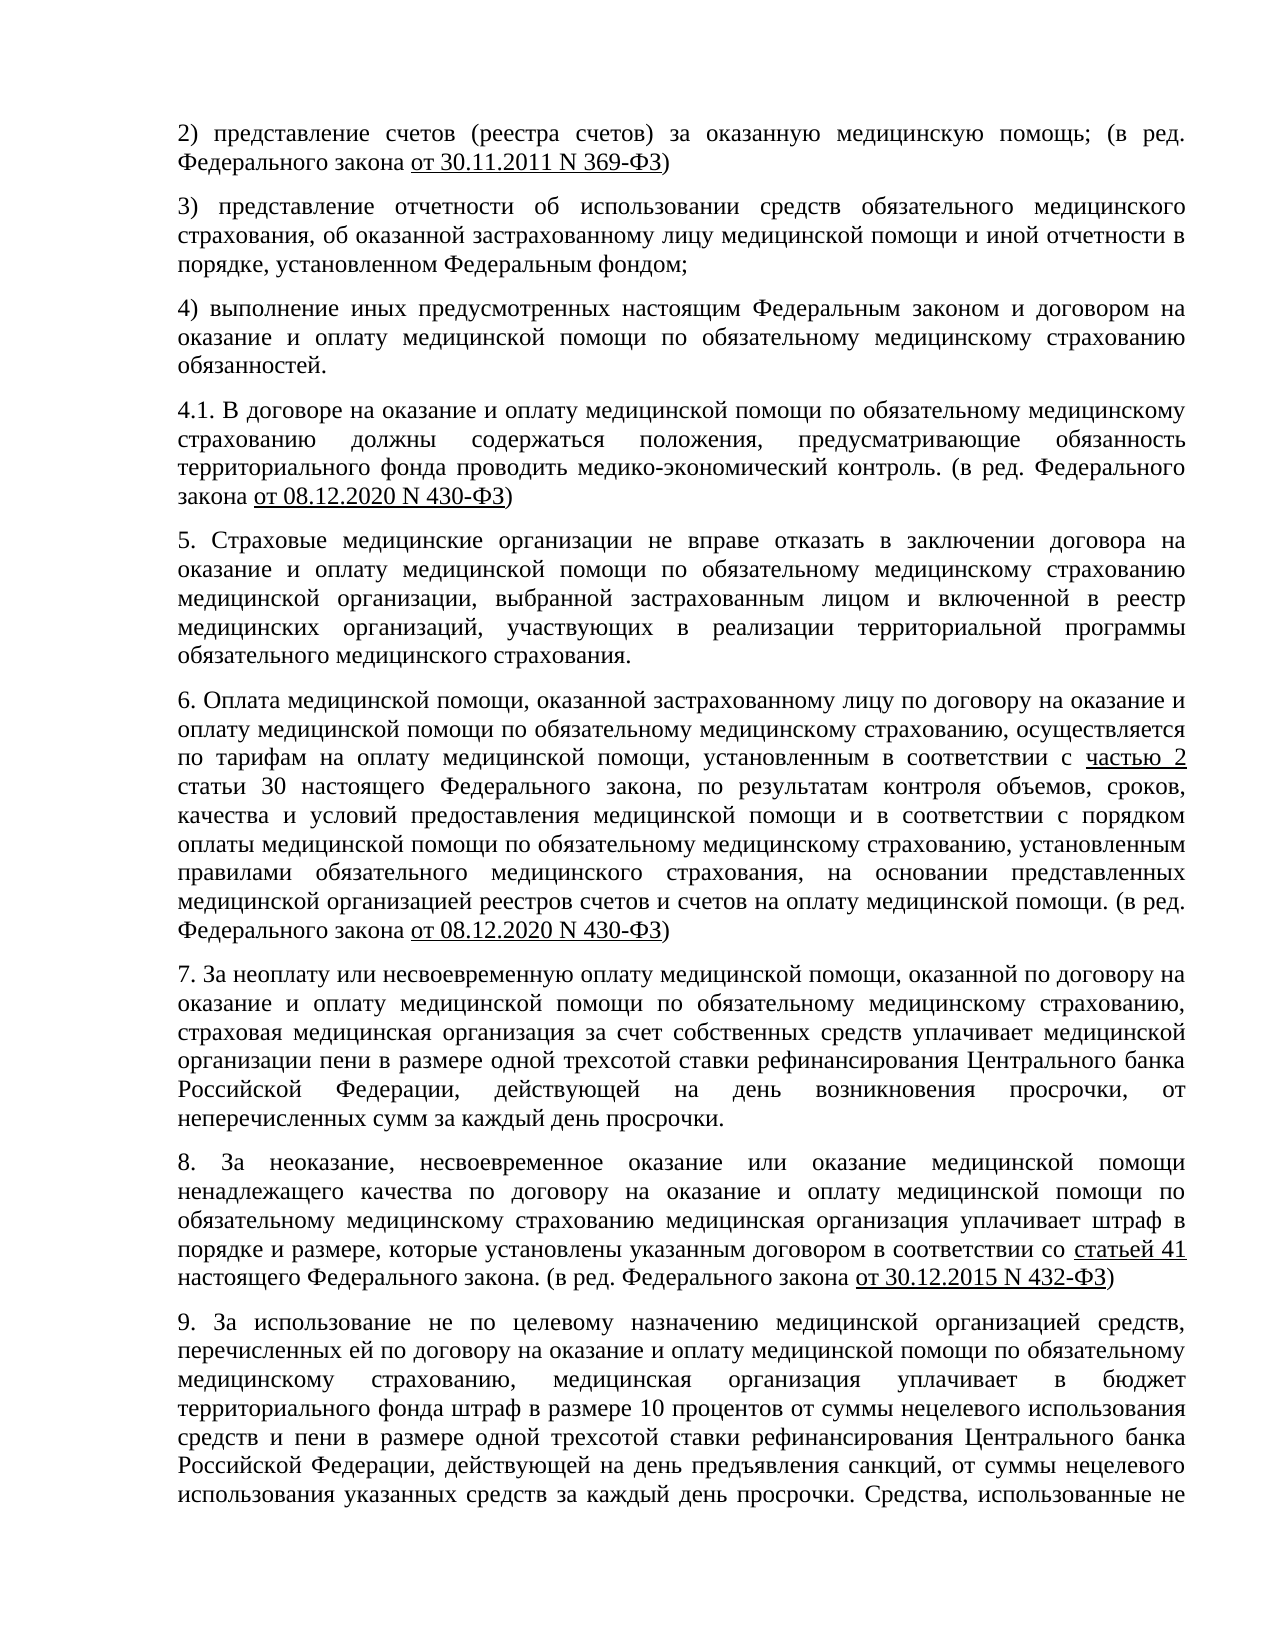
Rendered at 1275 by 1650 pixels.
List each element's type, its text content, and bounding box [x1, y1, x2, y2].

text 7. За неоплату или несвоевременную оплату медицинской помощи, оказанной по договору на оказание и оплату медицинской помощи по обязательному медицинскому страхованию, страховая медицинская организация за счет собственных средств уплачивает медицинской организации пени в размере одной трехсотой ставки рефинансирования Центрального банка Российской Федерации, действующей на день возникновения просрочки, от неперечисленных сумм за каждый день просрочки. [177, 959, 1186, 1132]
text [177, 1307, 1186, 1508]
text 2) представление счетов (реестра счетов) за оказанную медицинскую помощь; (в ред. Федерального закона от 30.11.2011 N 369-ФЗ) [177, 118, 1186, 176]
text 4) выполнение иных предусмотренных настоящим Федеральным законом и договором на оказание и оплату медицинской помощи по обязательному медицинскому страхованию обязанностей. [177, 293, 1186, 379]
text 4.1. В договоре на оказание и оплату медицинской помощи по обязательному медицинскому страхованию должны содержаться положения, предусматривающие обязанность территориального фонда проводить медико-экономический контроль. (в ред. Федерального закона от 08.12.2020 N 430-ФЗ) [177, 395, 1186, 510]
text 8. За неоказание, несвоевременное оказание или оказание медицинской помощи ненадлежащего качества по договору на оказание и оплату медицинской помощи по обязательному медицинскому страхованию медицинская организация уплачивает штраф в порядке и размере, которые установлены указанным договором в соответствии со статьей 41 настоящего Федерального закона. (в ред. Федерального закона от 30.12.2015 N 432-ФЗ) [177, 1147, 1186, 1291]
text 5. Страховые медицинские организации не вправе отказать в заключении договора на оказание и оплату медицинской помощи по обязательному медицинскому страхованию медицинской организации, выбранной застрахованным лицом и включенной в реестр медицинских организаций, участвующих в реализации территориальной программы обязательного медицинского страхования. [177, 526, 1186, 669]
text 3) представление отчетности об использовании средств обязательного медицинского страхования, об оказанной застрахованному лицу медицинской помощи и иной отчетности в порядке, установленном Федеральным фондом; [177, 191, 1186, 277]
text 6. Оплата медицинской помощи, оказанной застрахованному лицу по договору на оказание и оплату медицинской помощи по обязательному медицинскому страхованию, осуществляется по тарифам на оплату медицинской помощи, установленным в соответствии с частью 2 статьи 30 настоящего Федерального закона, по результатам контроля объемов, сроков, качества и условий предоставления медицинской помощи и в соответствии с порядком оплаты медицинской помощи по обязательному медицинскому страхованию, установленным правилами обязательного медицинского страхования, на основании представленных медицинской организацией реестров счетов и счетов на оплату медицинской помощи. (в ред. Федерального закона от 08.12.2020 N 430-ФЗ) [177, 685, 1186, 944]
